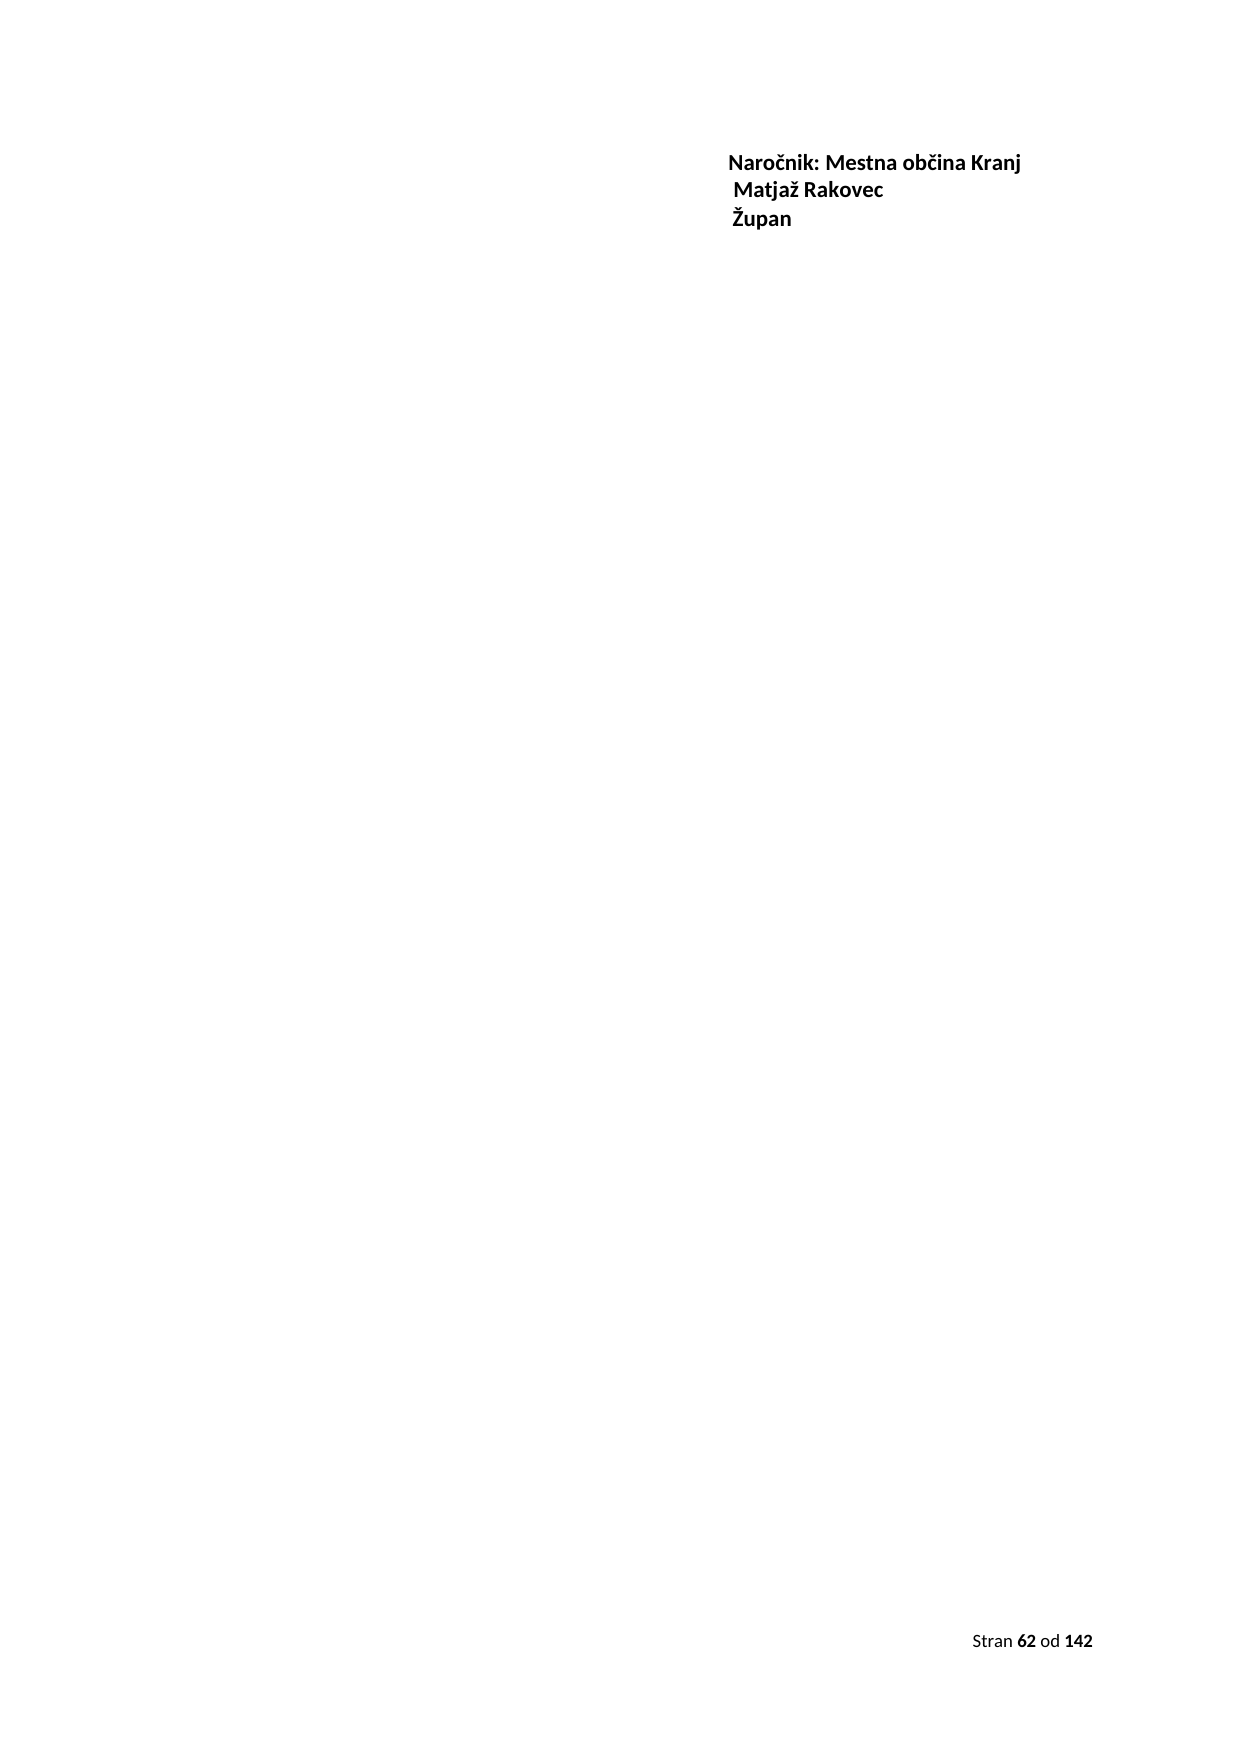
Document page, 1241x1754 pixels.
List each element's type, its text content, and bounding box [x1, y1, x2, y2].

text Župan [148, 204, 1093, 232]
text Matjaž Rakovec [148, 176, 1093, 204]
text Naročnik: Mestna občina Kranj [148, 148, 1093, 176]
